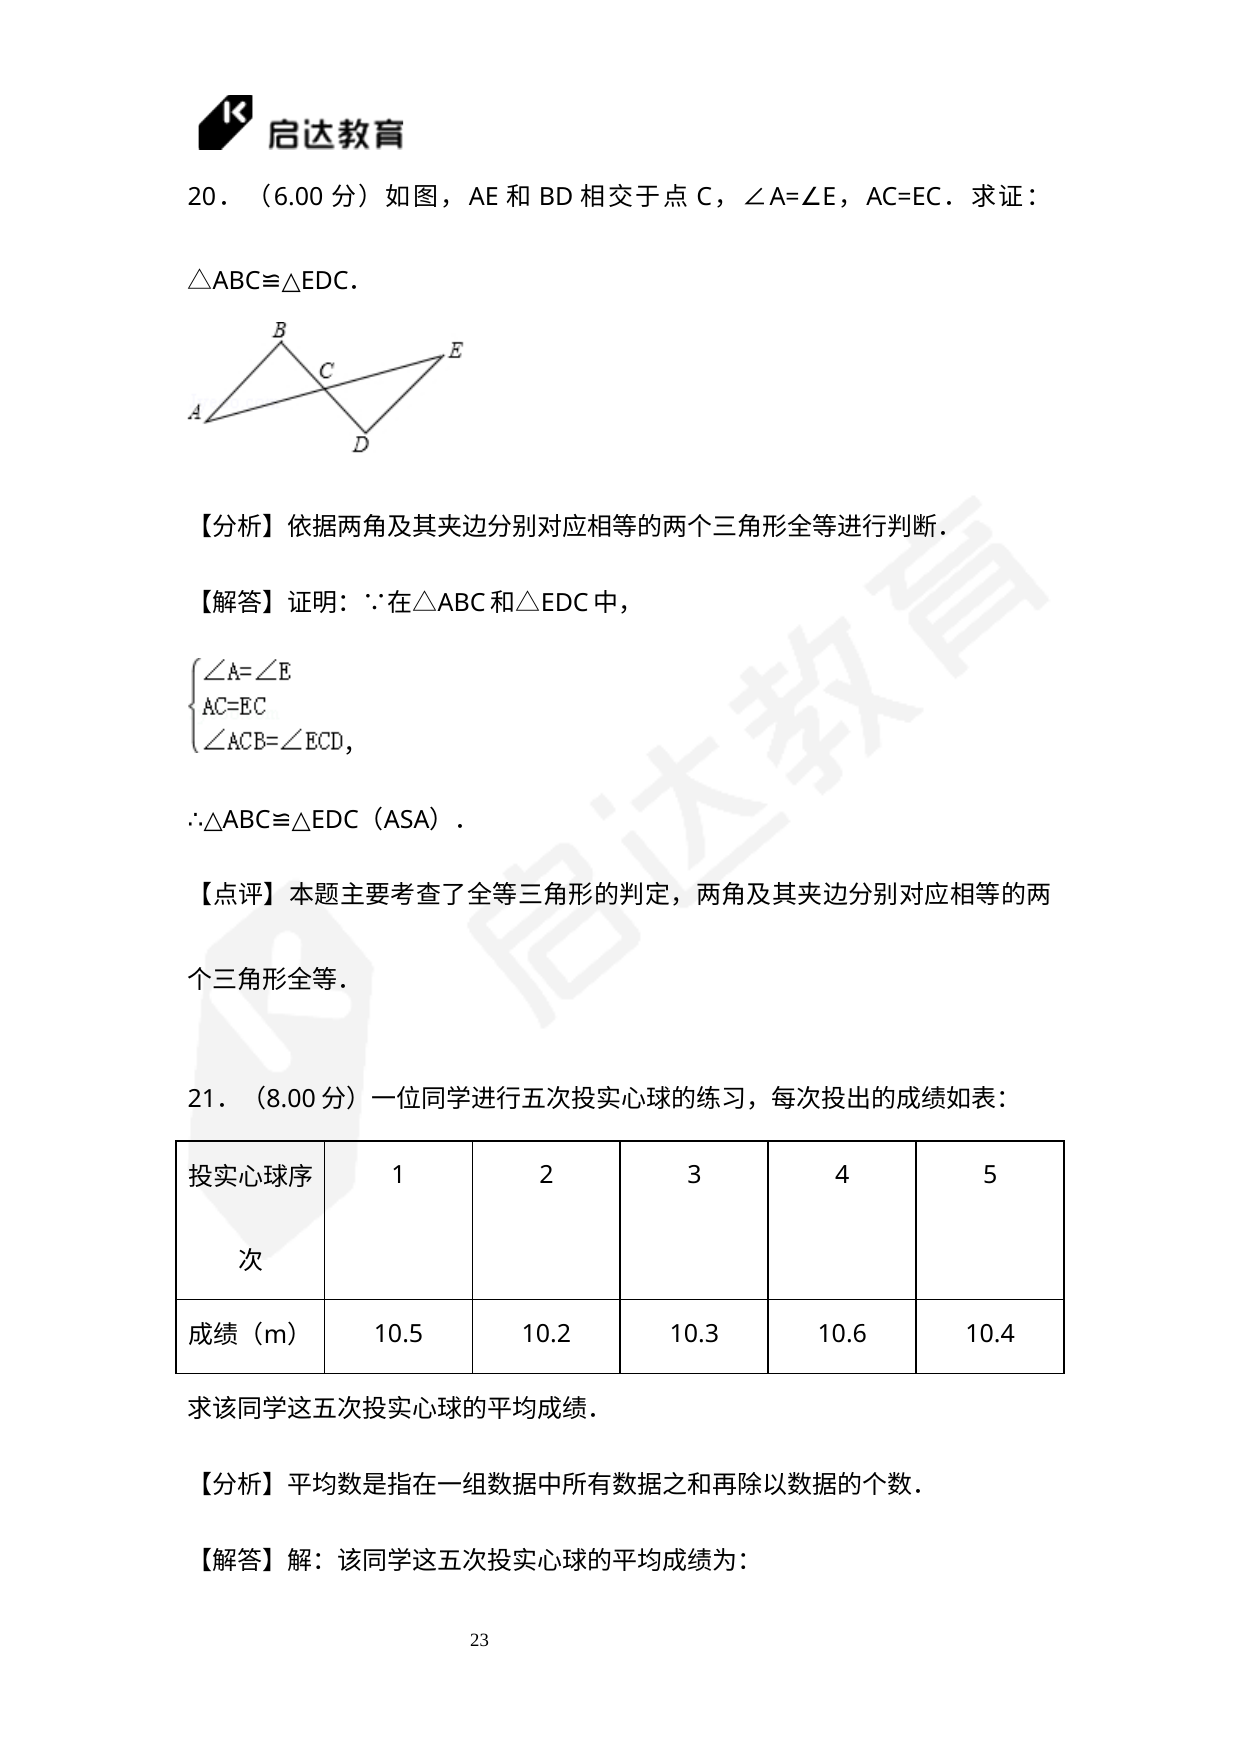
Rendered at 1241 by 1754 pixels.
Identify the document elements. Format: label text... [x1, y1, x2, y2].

table_cell 成绩（m） [177, 1300, 324, 1373]
text ∴△ABC≌△EDC（ASA）． [187, 785, 1053, 850]
table_header 4 [769, 1142, 915, 1299]
table_cell 10.3 [621, 1300, 767, 1373]
table_header 1 [325, 1142, 472, 1299]
table_header 5 [917, 1142, 1063, 1299]
text 求该同学这五次投实心球的平均成绩． [187, 1374, 1053, 1439]
picture [187, 322, 468, 457]
text 【点评】本题主要考查了全等三角形的判定，两角及其夹边分别对应相等的两个三角形全等． [187, 861, 1053, 1010]
table_cell 10.5 [325, 1300, 472, 1373]
text 【解答】解：该同学这五次投实心球的平均成绩为： [187, 1526, 1053, 1591]
text 21．（8.00分）一位同学进行五次投实心球的练习，每次投出的成绩如表： [187, 1064, 1053, 1129]
picture [187, 658, 344, 753]
text ， [187, 644, 1053, 774]
table_header 2 [473, 1142, 619, 1299]
table_header 投实心球序次 [177, 1142, 324, 1299]
table_cell 10.4 [917, 1300, 1063, 1373]
text 【分析】依据两角及其夹边分别对应相等的两个三角形全等进行判断． [187, 492, 1053, 557]
picture [198, 95, 404, 150]
table_cell 10.6 [769, 1300, 915, 1373]
text 【解答】证明：∵在△ABC和△EDC中， [187, 568, 1053, 633]
text 【分析】平均数是指在一组数据中所有数据之和再除以数据的个数． [187, 1450, 1053, 1515]
table_cell 10.2 [473, 1300, 619, 1373]
table_header 3 [621, 1142, 767, 1299]
text 20．（6.00分）如图，AE和BD相交于点C，∠A=∠E，AC=EC．求证：△ABC≌△EDC． [187, 162, 1053, 311]
